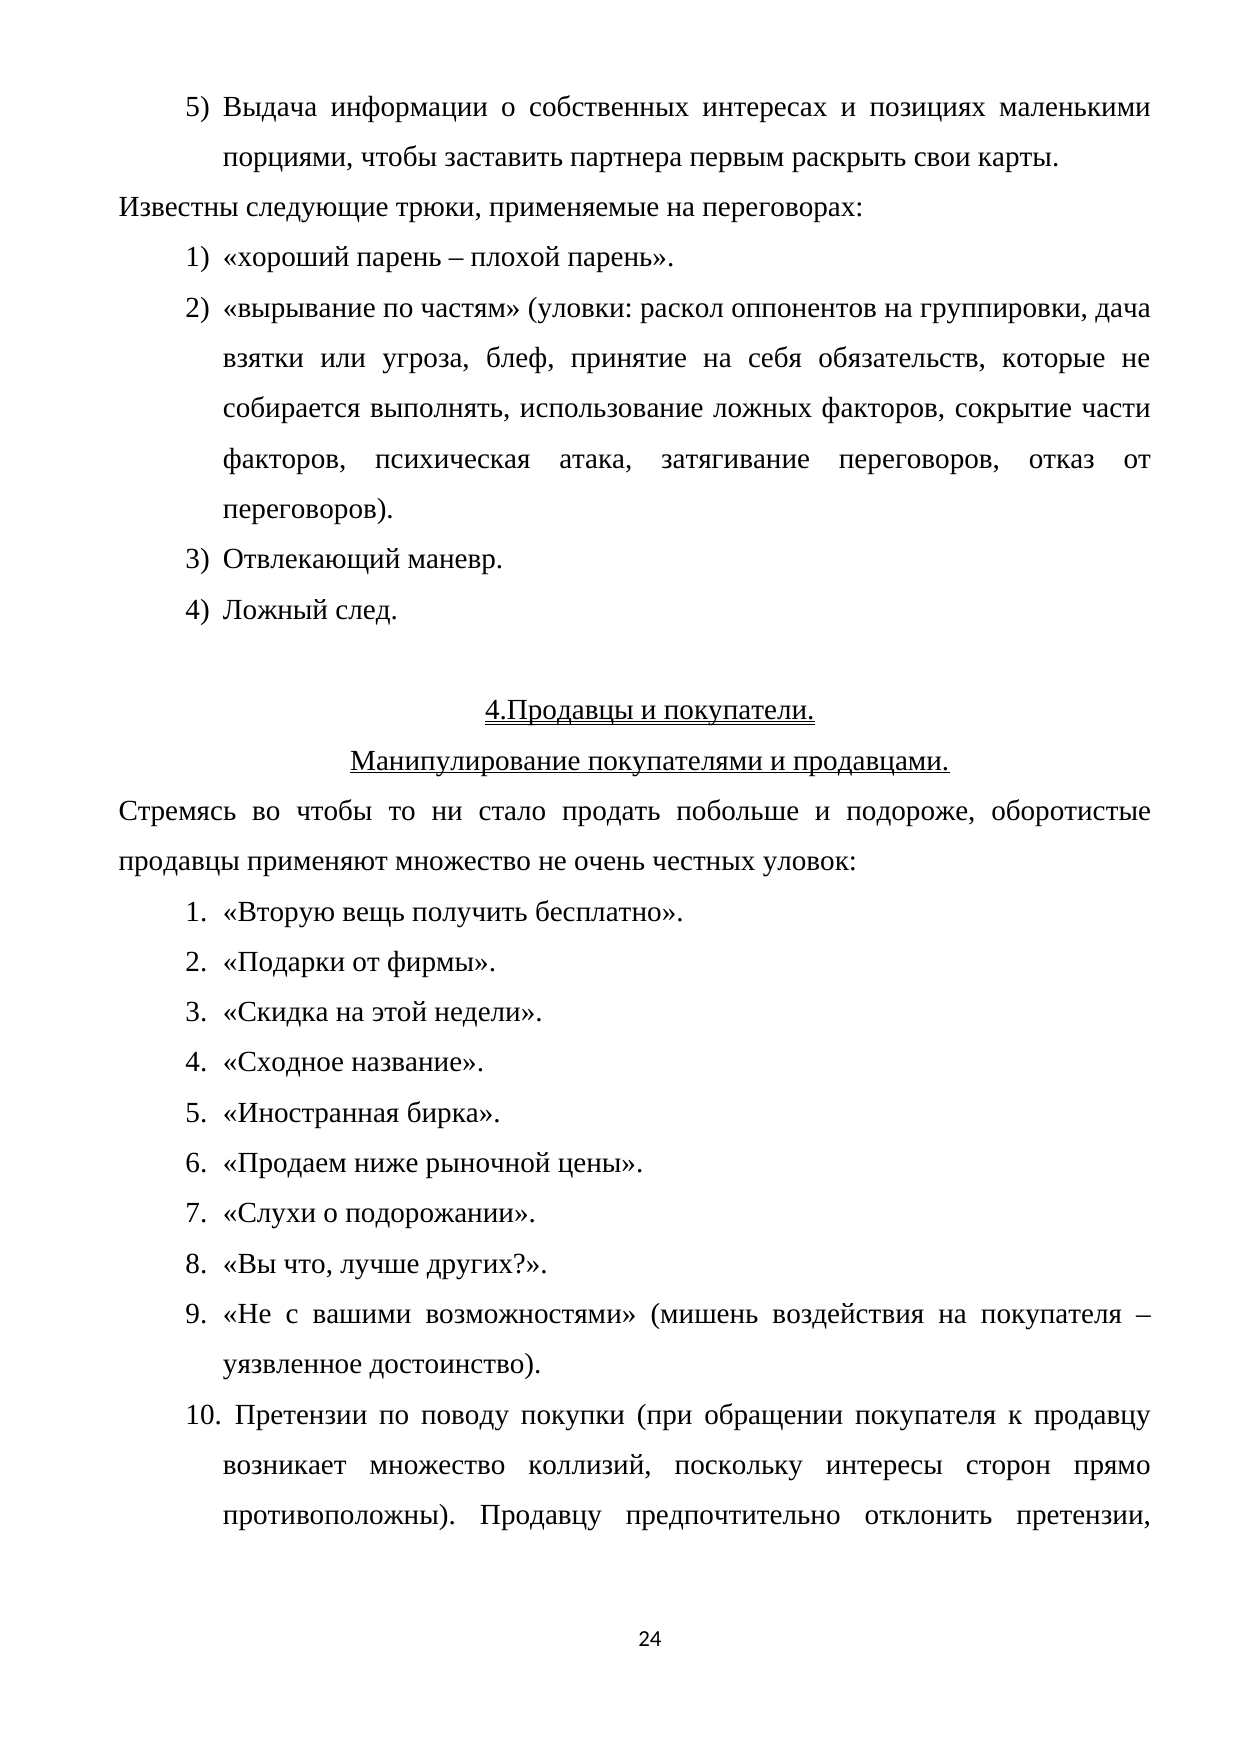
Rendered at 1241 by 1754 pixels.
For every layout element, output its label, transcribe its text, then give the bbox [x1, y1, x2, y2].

list «вырывание по частям» (уловки: раскол оппонентов на группировки, дача взятки или угроза, блеф, принятие на себя обязательств, которые не собирается выполнять, использование ложных факторов, сокрытие части факторов, психическая атака, затягивание переговоров, отказ от переговоров). [185, 290, 1152, 525]
list «Скидка на этой недели». [185, 994, 1152, 1028]
list «Продаем ниже рыночной цены». [185, 1145, 1152, 1179]
list «Сходное название». [185, 1044, 1152, 1078]
list Отвлекающий маневр. [185, 541, 1152, 575]
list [185, 1397, 1152, 1531]
text Известны следующие трюки, применяемые на переговорах: [118, 189, 1181, 223]
list Выдача информации о собственных интересах и позициях маленькими порциями, чтобы заставить партнера первым раскрыть свои карты. [185, 89, 1152, 172]
list «Слухи о подорожании». [185, 1196, 1152, 1229]
text Стремясь во чтобы то ни стало продать побольше и подороже, оборотистые продавцы применяют множество не очень честных уловок: [118, 793, 1152, 877]
text Манипулирование покупателями и продавцами. [148, 743, 1152, 776]
text 4.Продавцы и покупатели. [148, 692, 1152, 726]
list «Вы что, лучше других?». [185, 1246, 1152, 1279]
list «хороший парень – плохой парень». [185, 239, 1152, 273]
list «Вторую вещь получить бесплатно». [185, 894, 1152, 927]
list «Подарки от фирмы». [185, 944, 1152, 977]
list «Не с вашими возможностями» (мишень воздействия на покупателя – уязвленное достоинство). [185, 1296, 1152, 1380]
list «Иностранная бирка». [185, 1095, 1152, 1128]
list Ложный след. [185, 592, 1152, 625]
